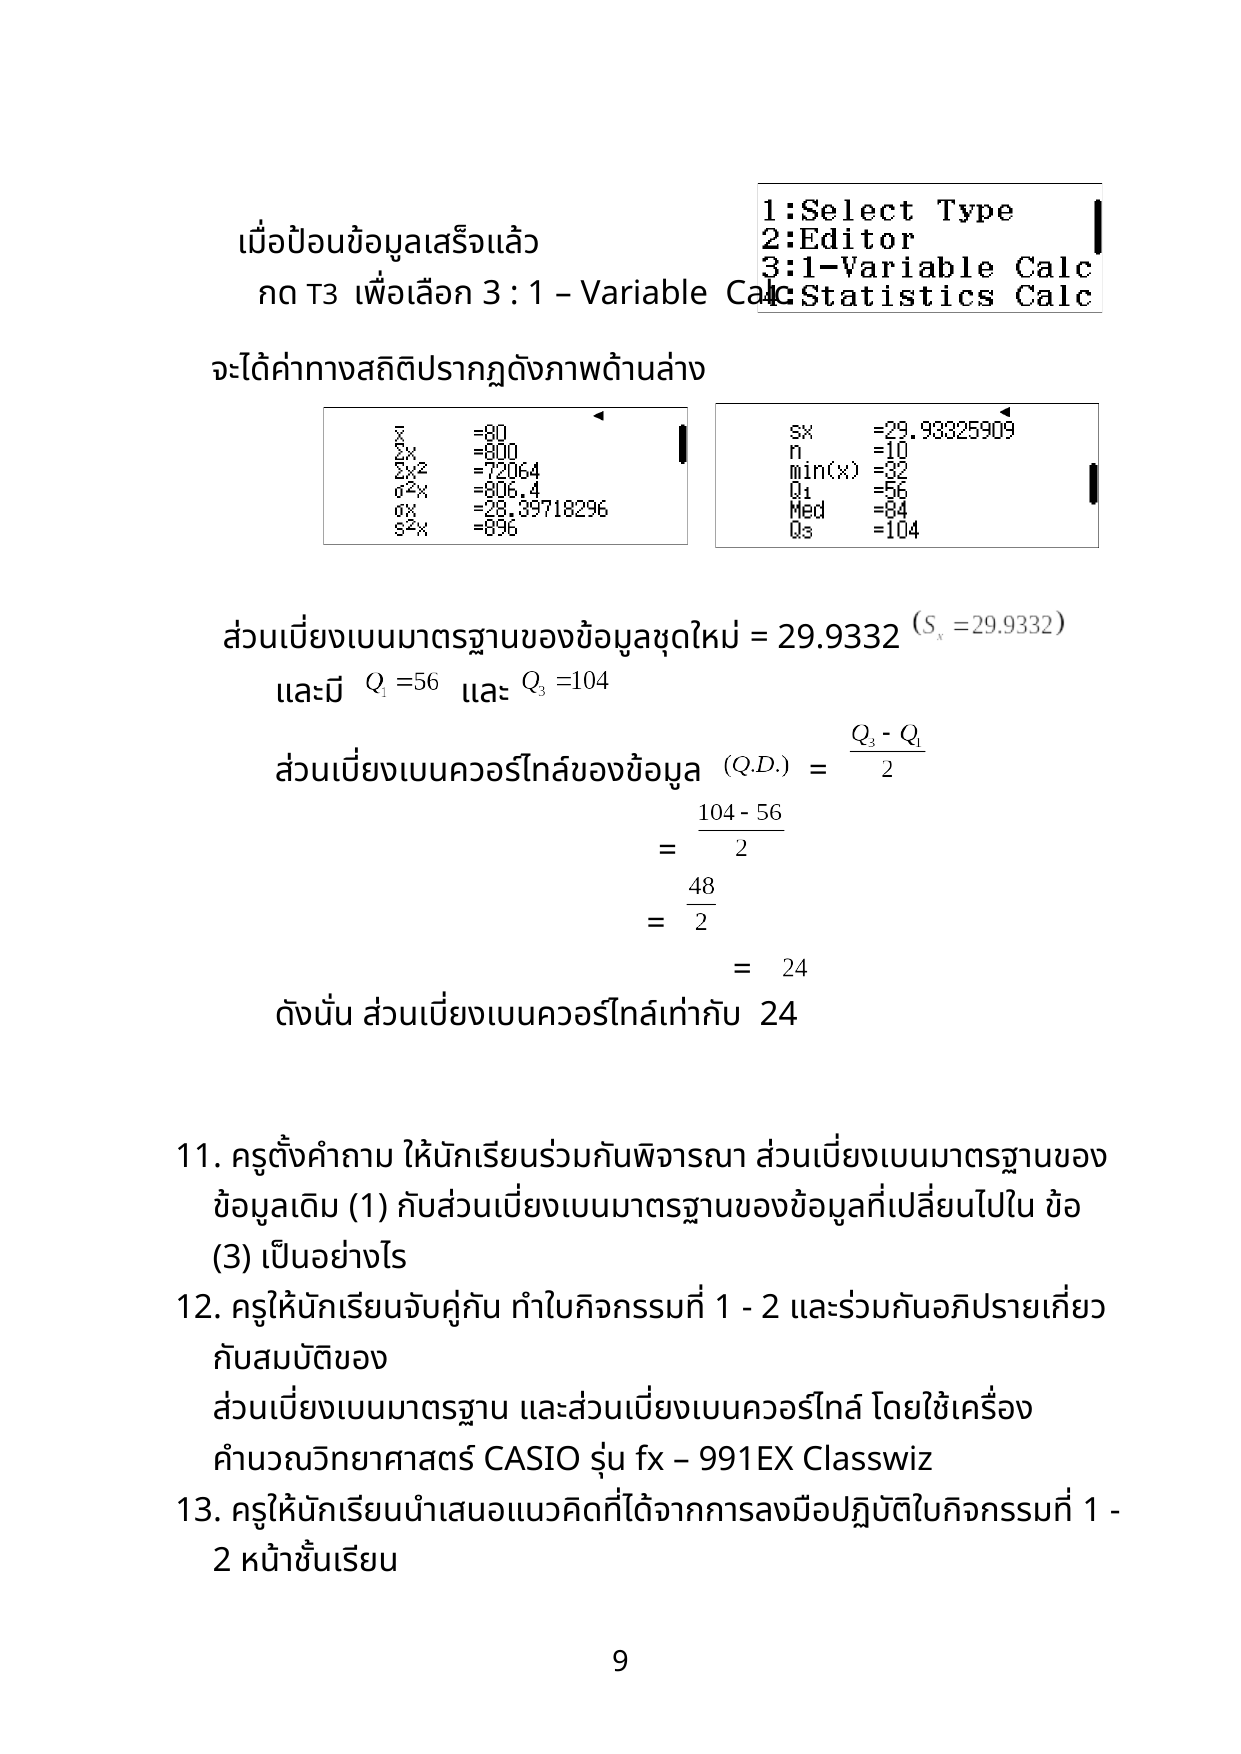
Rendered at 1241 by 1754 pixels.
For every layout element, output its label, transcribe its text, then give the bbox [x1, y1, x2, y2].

text เมื่อป้อนข้อมูลเสร็จแล้ว [118, 218, 1122, 268]
text จะได้ค่าทางสถิติปรากฏดังภาพด้านล่าง [118, 344, 1122, 395]
text 12. ครูให้นักเรียนจับคู่กัน ทำใบกิจกรรมที่ 1 - 2 และร่วมกันอภิปรายเกี่ยวกับสมบัติของ ส่วนเบี่ยงเบนมาตรฐาน และส่วนเบี่ยงเบนควอร์ไทล์ โดยใช้เครื่องคำนวณวิทยาศาสตร์ CASIO รุ่น fx – 991EX Classwiz [175, 1283, 1122, 1485]
picture [323, 407, 688, 545]
text และมี และ [118, 664, 1122, 718]
text 11. ครูตั้งคำถาม ให้นักเรียนร่วมกันพิจารณา ส่วนเบี่ยงเบนมาตรฐานของข้อมูลเดิม (1) กับส่วนเบี่ยงเบนมาตรฐานของข้อมูลที่เปลี่ยนไปใน ข้อ (3) เป็นอย่างไร [175, 1131, 1122, 1283]
text ส่วนเบี่ยงเบนควอร์ไทล์ของข้อมูล = [118, 718, 1122, 797]
text = [118, 871, 1122, 944]
text = [118, 797, 1122, 871]
text ดังนั่น ส่วนเบี่ยงเบนควอร์ไทล์เท่ากับ 24 [118, 990, 1122, 1041]
picture [715, 403, 1099, 548]
text = [118, 944, 1122, 990]
picture [757, 183, 1103, 218]
text ส่วนเบี่ยงเบนมาตรฐานของข้อมูลชุดใหม่ = 29.9332 [118, 605, 1122, 664]
text กด T3 เพื่อเลือก 3 : 1 – Variable Calc [118, 268, 1122, 319]
text 13. ครูให้นักเรียนนำเสนอแนวคิดที่ได้จากการลงมือปฏิบัติใบกิจกรรมที่ 1 - 2 หน้าชั้นเรียน [175, 1485, 1122, 1587]
